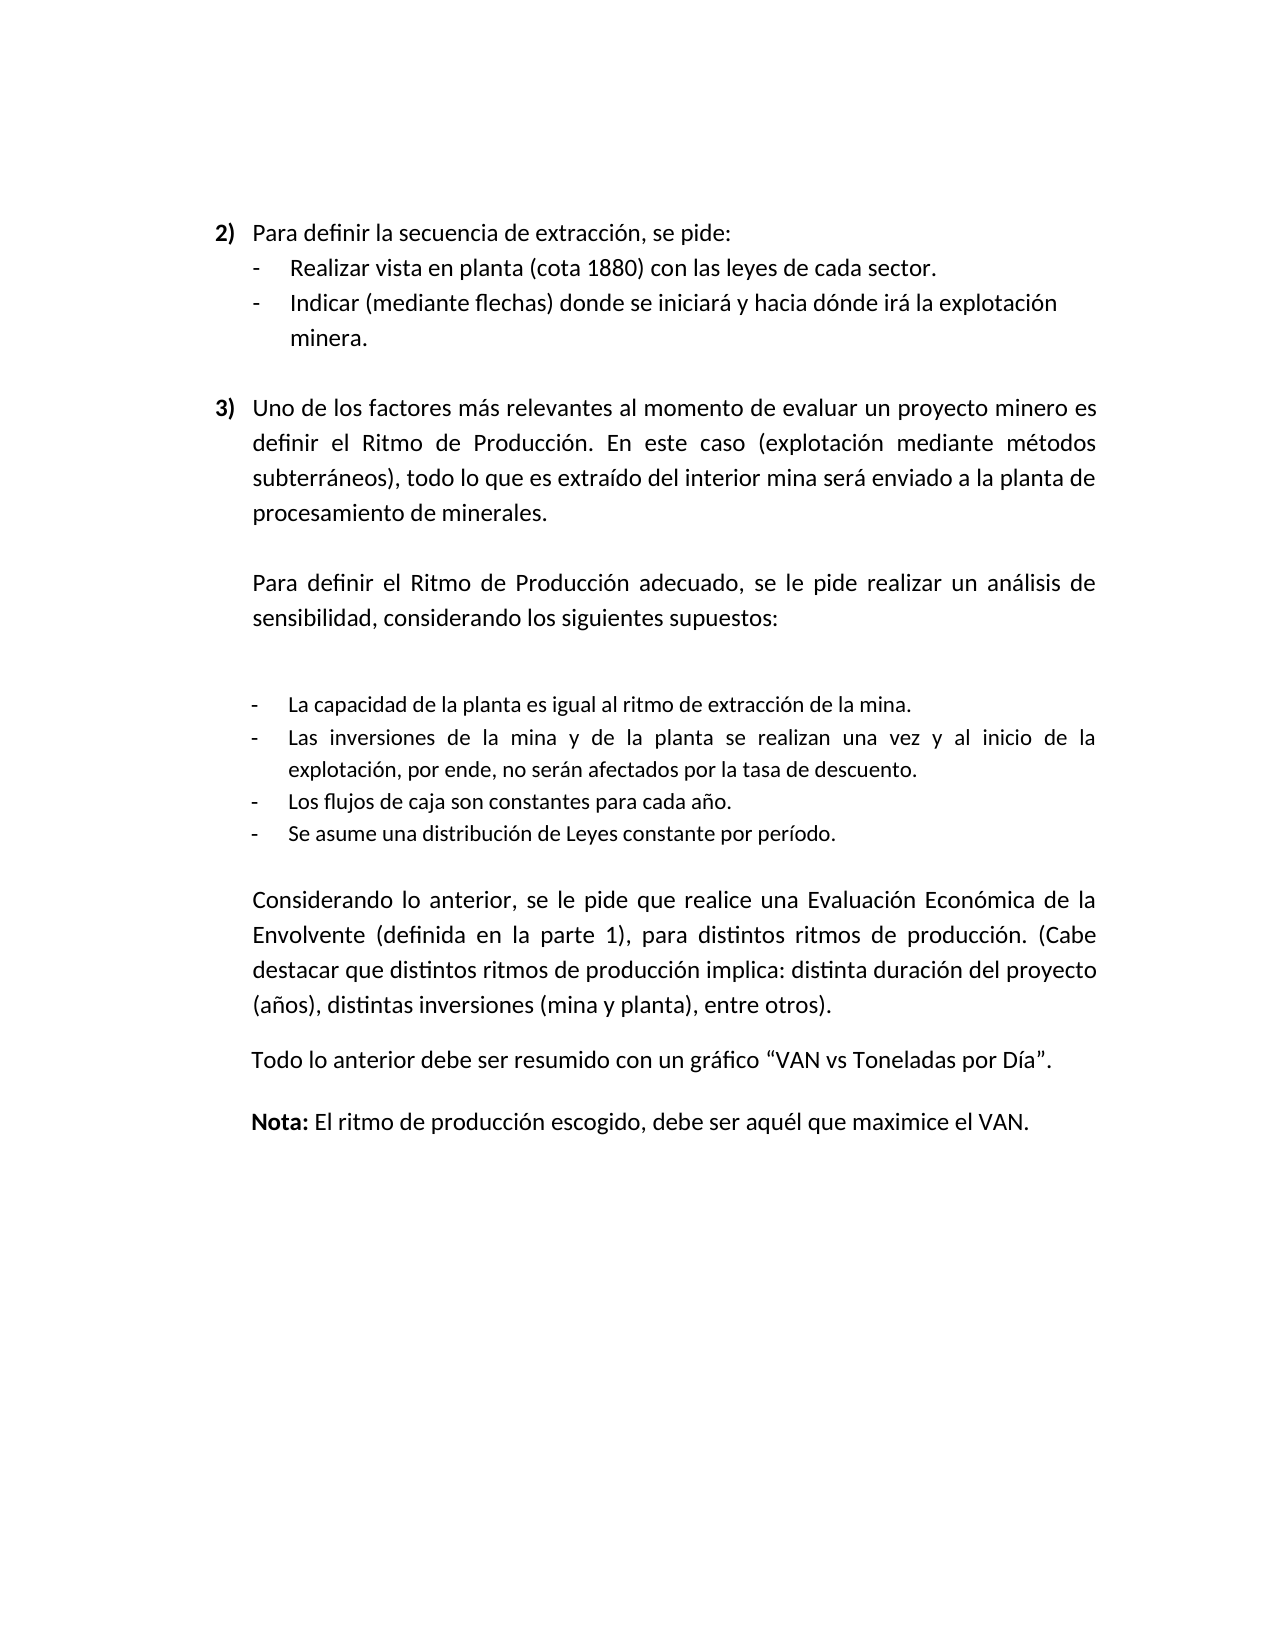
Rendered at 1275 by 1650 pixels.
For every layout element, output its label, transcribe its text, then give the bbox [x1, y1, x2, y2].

list Para definir el Ritmo de Producción adecuado, se le pide realizar un análisis de sensibilidad, considerando los siguientes supuestos: [252, 568, 1098, 633]
text Nota: El ritmo de producción escogido, debe ser aquél que maximice el VAN. [177, 1106, 1098, 1136]
text Todo lo anterior debe ser resumido con un gráfico “VAN vs Toneladas por Día”. [177, 1044, 1098, 1075]
list Las inversiones de la mina y de la planta se realizan una vez y al inicio de la explotación, por ende, no serán afectados por la tasa de descuento. [251, 723, 1098, 783]
list La capacidad de la planta es igual al ritmo de extracción de la mina. [251, 691, 1098, 719]
list Uno de los factores más relevantes al momento de evaluar un proyecto minero es definir el Ritmo de Producción. En este caso (explotación mediante métodos subterráneos), todo lo que es extraído del interior mina será enviado a la planta de procesamiento de minerales. [215, 393, 1098, 528]
list Para definir la secuencia de extracción, se pide: [215, 218, 1098, 248]
list Se asume una distribución de Leyes constante por período. [251, 819, 1098, 847]
list Realizar vista en planta (cota 1880) con las leyes de cada sector. [252, 253, 1098, 283]
list Considerando lo anterior, se le pide que realice una Evaluación Económica de la Envolvente (definida en la parte 1), para distintos ritmos de producción. (Cabe destacar que distintos ritmos de producción implica: distinta duración del proyecto (años), distintas inversiones (mina y planta), entre otros). [252, 884, 1098, 1019]
list Indicar (mediante flechas) donde se iniciará y hacia dónde irá la explotación minera. [252, 288, 1098, 353]
list Los flujos de caja son constantes para cada año. [251, 787, 1098, 815]
